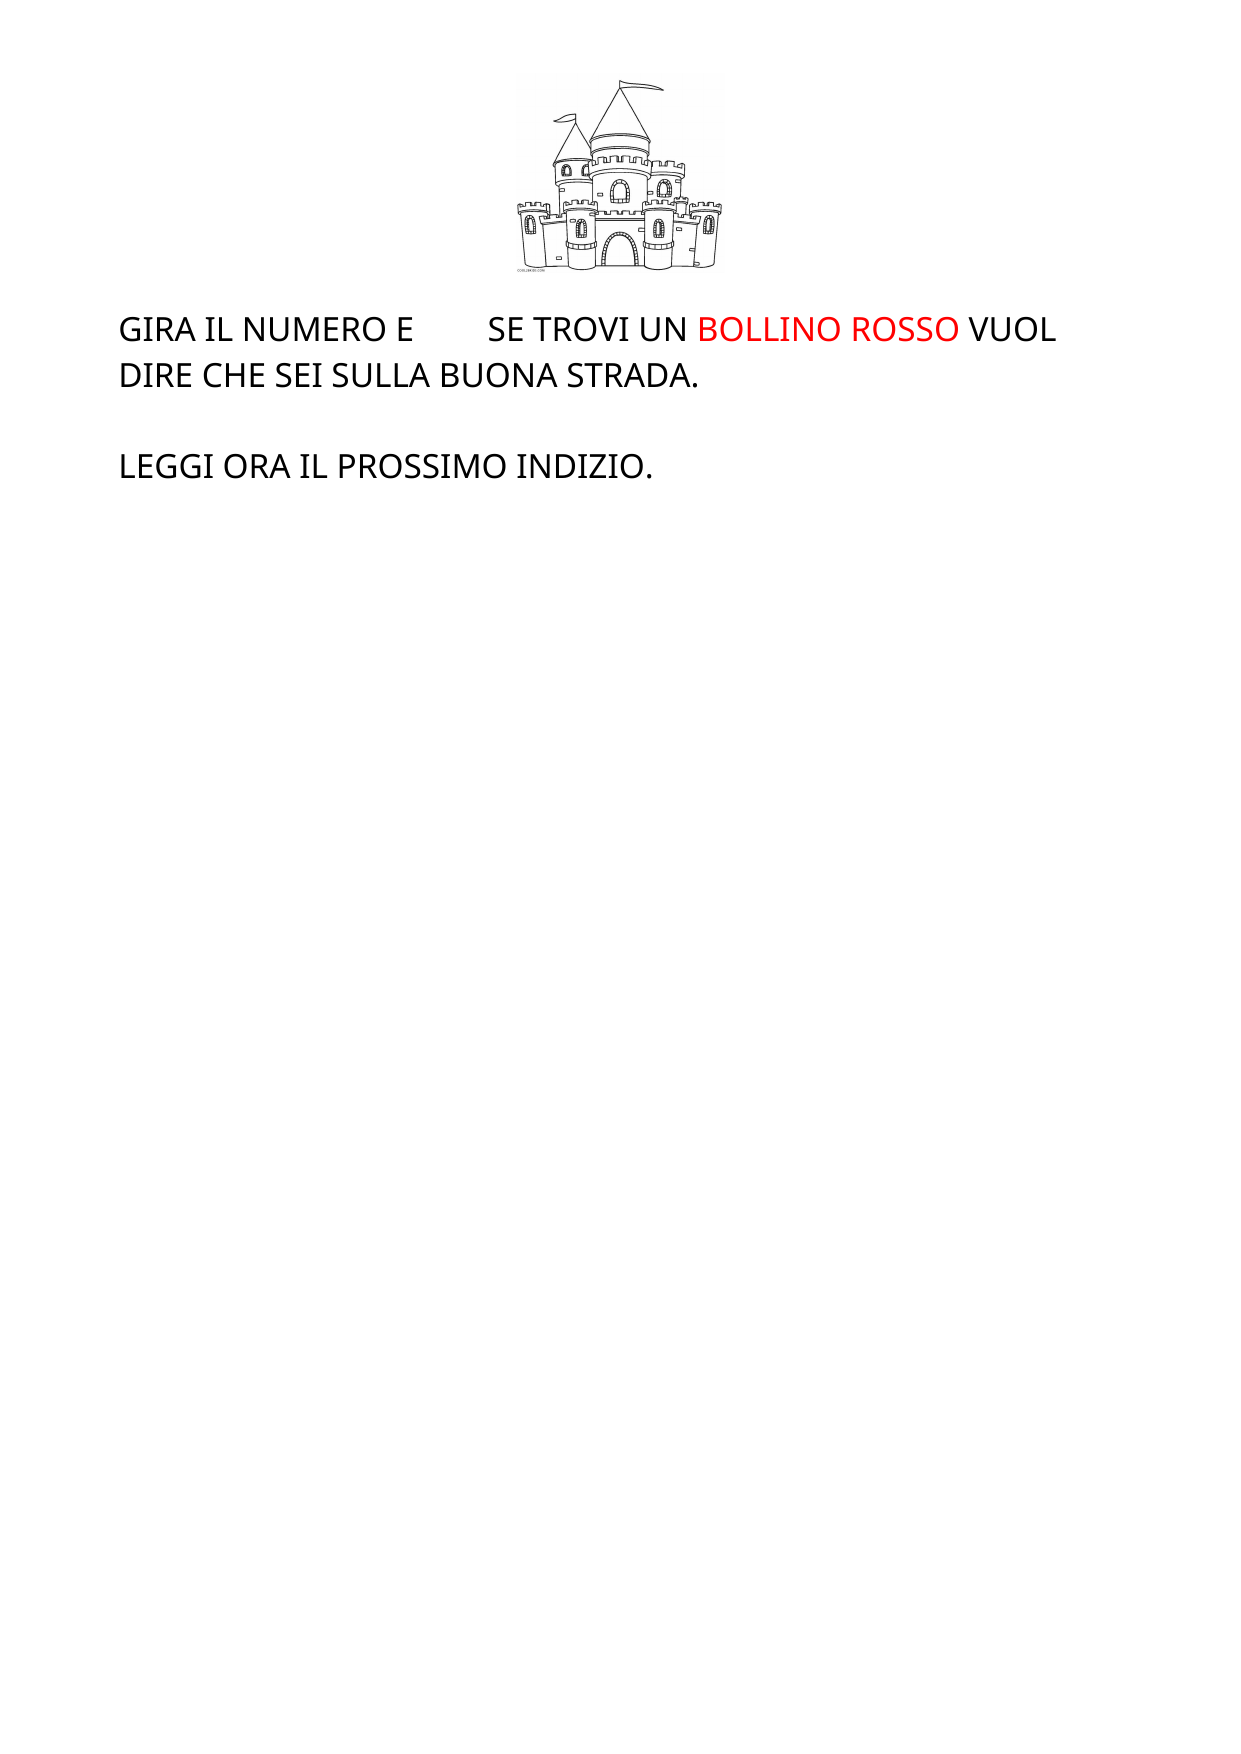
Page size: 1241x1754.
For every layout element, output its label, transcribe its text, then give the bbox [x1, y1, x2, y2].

text LEGGI ORA IL PROSSIMO INDIZIO. [118, 442, 1122, 488]
picture [515, 73, 725, 273]
text GIRA IL NUMERO E SE TROVI UN BOLLINO ROSSO VUOL DIRE CHE SEI SULLA BUONA STRADA. [118, 306, 1122, 397]
